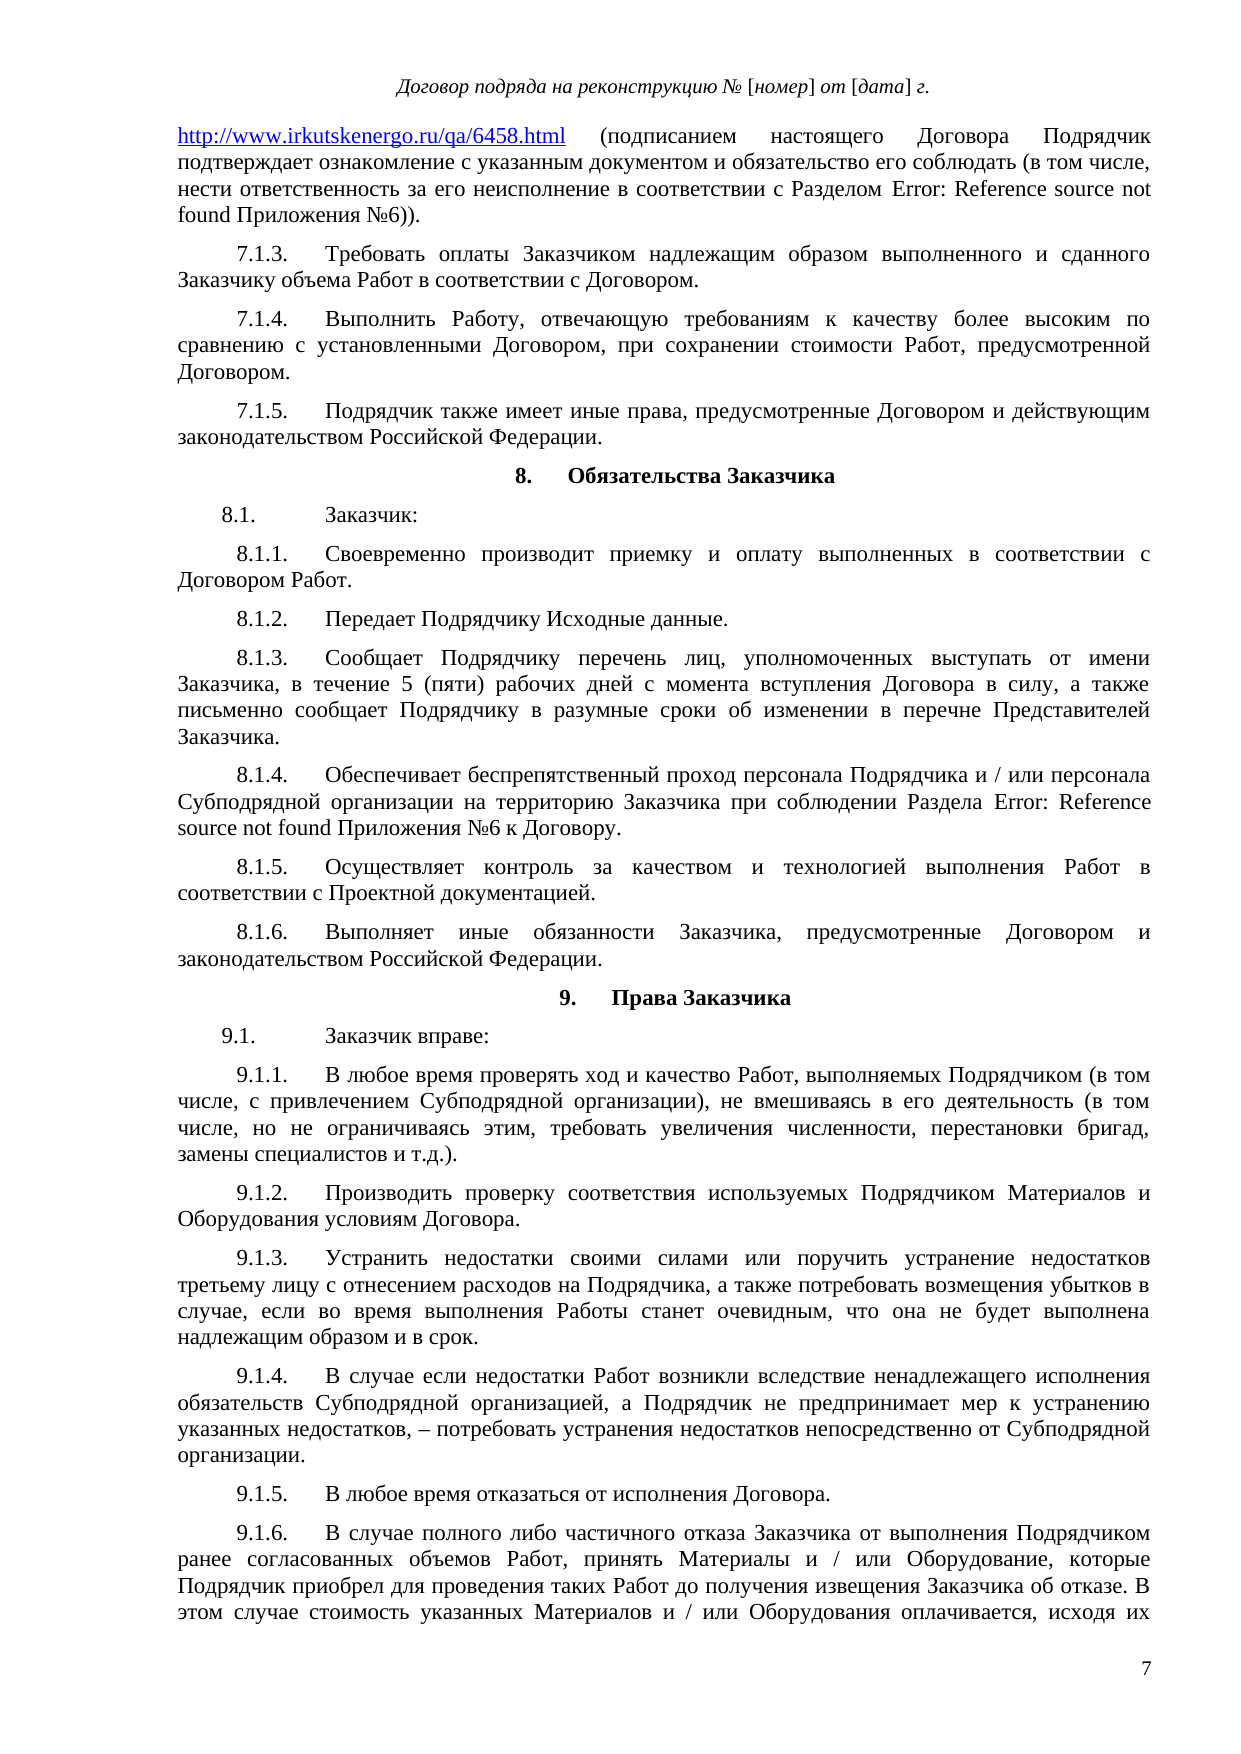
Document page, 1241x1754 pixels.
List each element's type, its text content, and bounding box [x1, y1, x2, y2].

text Подрядчик также имеет иные права, предусмотренные Договором и действующим законодательством Российской Федерации. [177, 397, 1152, 449]
text Производить проверку соответствия используемых Подрядчиком Материалов и Оборудования условиям Договора. [177, 1179, 1152, 1232]
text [177, 122, 1152, 227]
text Своевременно производит приемку и оплату выполненных в соответствии с Договором Работ. [177, 539, 1152, 592]
text Выполняет иные обязанности Заказчика, предусмотренные Договором и законодательством Российской Федерации. [177, 918, 1152, 971]
text Заказчик вправе: [162, 1022, 1152, 1049]
text Выполнить Работу, отвечающую требованиям к качеству более высоким по сравнению с установленными Договором, при сохранении стоимости Работ, предусмотренной Договором. [177, 305, 1152, 384]
text Заказчик: [162, 501, 1152, 527]
text Требовать оплаты Заказчиком надлежащим образом выполненного и сданного Заказчику объема Работ в соответствии с Договором. [177, 240, 1152, 293]
text В любое время отказаться от исполнения Договора. [177, 1480, 1152, 1507]
text Осуществляет контроль за качеством и технологией выполнения Работ в соответствии с Проектной документацией. [177, 853, 1152, 906]
text Передает Подрядчику Исходные данные. [177, 605, 1152, 631]
text Сообщает Подрядчику перечень лиц, уполномоченных выступать от имени Заказчика, в течение 5 (пяти) рабочих дней с момента вступления Договора в силу, а также письменно сообщает Подрядчику в разумные сроки об изменении в перечне Представителей Заказчика. [177, 644, 1152, 749]
text Права Заказчика [177, 983, 1152, 1010]
text В любое время проверять ход и качество Работ, выполняемых Подрядчиком (в том числе, с привлечением Субподрядной организации), не вмешиваясь в его деятельность (в том числе, но не ограничиваясь этим, требовать увеличения численности, перестановки бригад, замены специалистов и т.д.). [177, 1061, 1152, 1167]
text Устранить недостатки своими силами или поручить устранение недостатков третьему лицу с отнесением расходов на Подрядчика, а также потребовать возмещения убытков в случае, если во время выполнения Работы станет очевидным, что она не будет выполнена надлежащим образом и в срок. [177, 1244, 1152, 1350]
text Обязательства Заказчика [177, 462, 1152, 488]
text В случае если недостатки Работ возникли вследствие ненадлежащего исполнения обязательств Субподрядной организацией, а Подрядчик не предпринимает мер к устранению указанных недостатков, – потребовать устранения недостатков непосредственно от Субподрядной организации. [177, 1362, 1152, 1468]
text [177, 1519, 1152, 1624]
